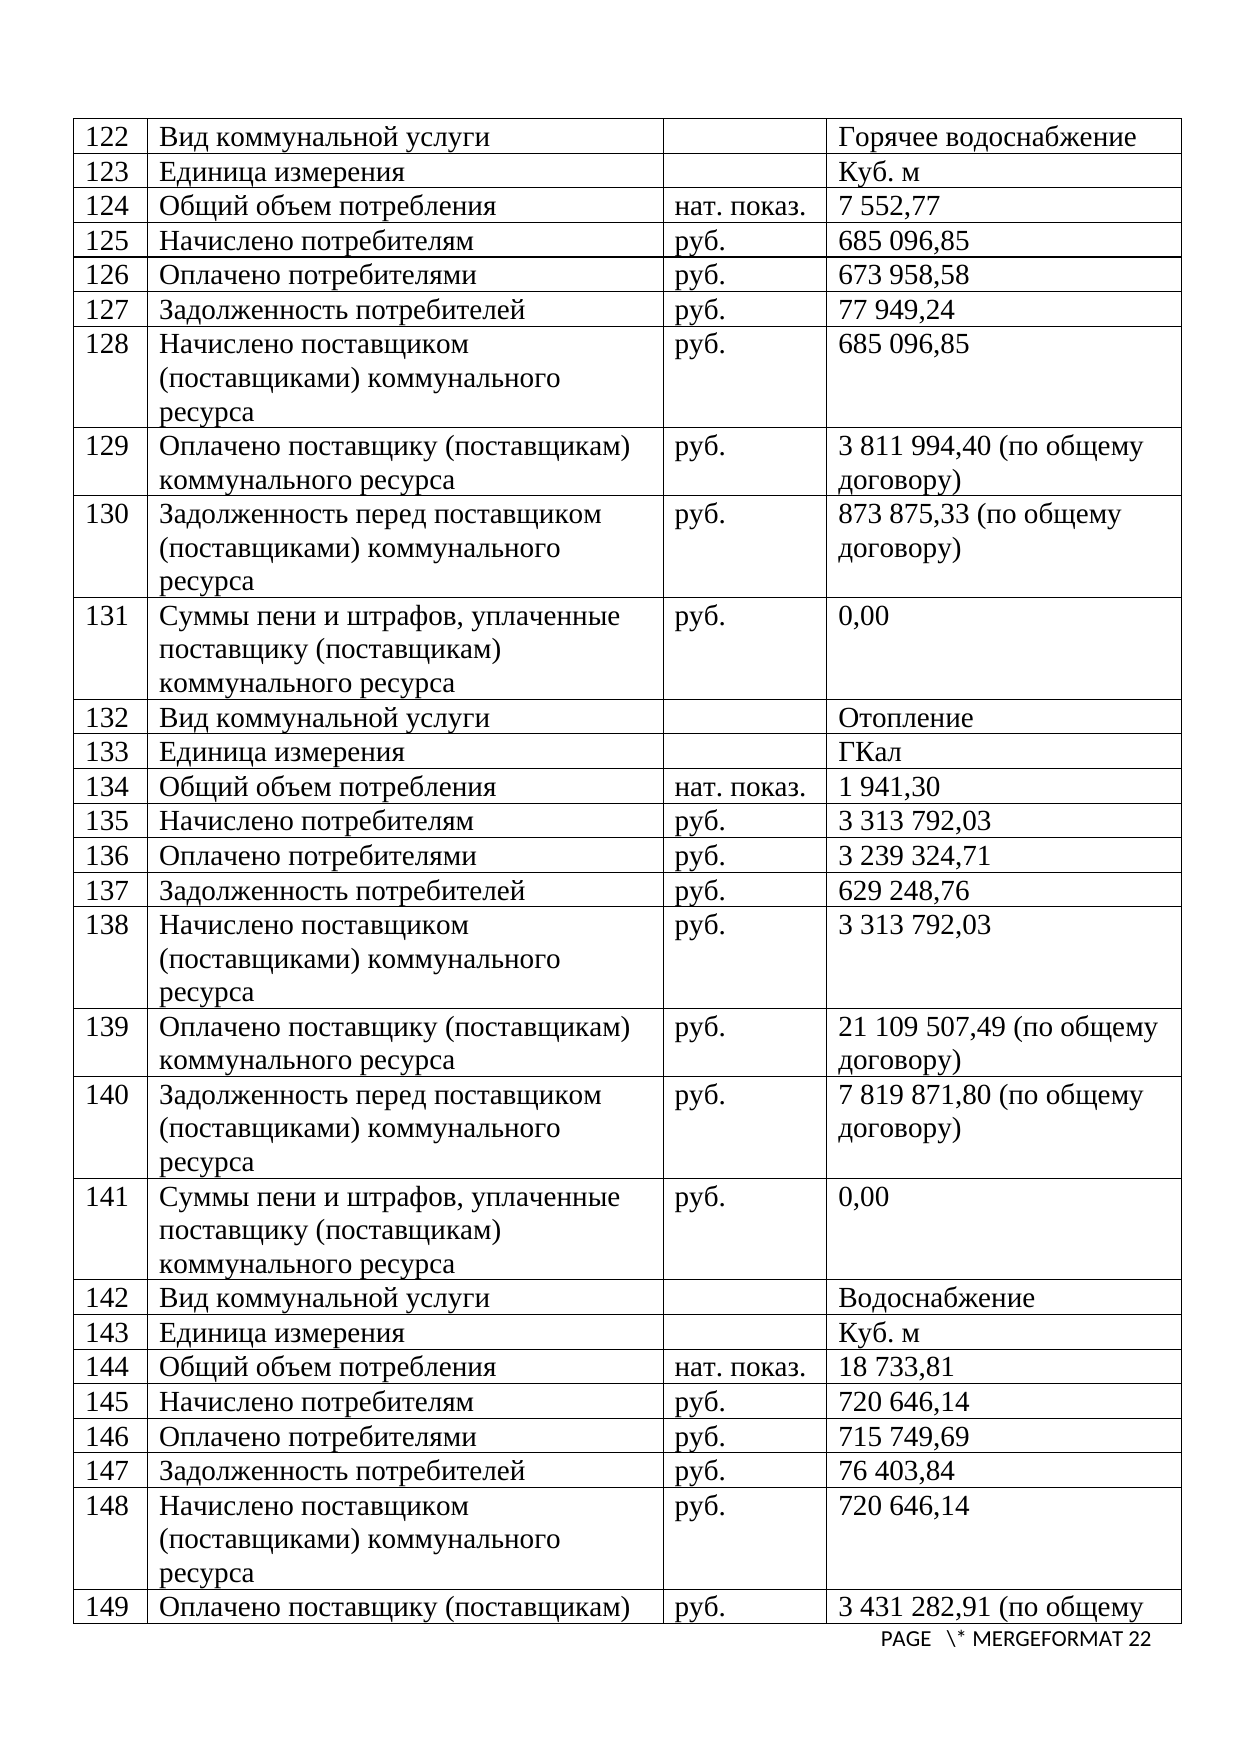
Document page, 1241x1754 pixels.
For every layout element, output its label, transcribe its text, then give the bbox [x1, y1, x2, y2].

table_cell Общий объем потребления [148, 1350, 663, 1383]
table_cell 3 239 324,71 [827, 838, 1181, 872]
table_cell руб. [664, 1488, 826, 1588]
table_cell Куб. м [827, 1315, 1181, 1348]
table_cell 147 [74, 1453, 147, 1487]
table_cell 125 [74, 223, 147, 256]
table_cell Оплачено поставщику (поставщикам) коммунального ресурса [148, 1009, 663, 1076]
table_cell Единица измерения [148, 734, 663, 768]
table_cell нат. показ. [664, 1350, 826, 1383]
table_cell Начислено поставщиком (поставщиками) коммунального ресурса [148, 327, 663, 427]
table_cell 131 [74, 598, 147, 699]
table_cell нат. показ. [664, 188, 826, 222]
table_cell руб. [664, 838, 826, 872]
table_cell 132 [74, 700, 147, 733]
table_cell 140 [74, 1077, 147, 1178]
table_cell 138 [74, 907, 147, 1008]
table_cell Вид коммунальной услуги [148, 700, 663, 733]
table_cell 149 [74, 1590, 147, 1623]
table_cell 127 [74, 292, 147, 326]
table_cell руб. [664, 1179, 826, 1279]
table_cell Задолженность потребителей [148, 873, 663, 906]
table_cell Общий объем потребления [148, 769, 663, 802]
table_cell 673 958,58 [827, 258, 1181, 291]
table_cell 77 949,24 [827, 292, 1181, 326]
table_cell 122 [74, 119, 147, 153]
table_cell 137 [74, 873, 147, 906]
table_cell 146 [74, 1419, 147, 1452]
table_cell руб. [664, 327, 826, 427]
table_cell Единица измерения [148, 154, 663, 187]
table_cell 3 811 994,40 (по общему договору) [827, 428, 1181, 495]
table_cell 720 646,14 [827, 1384, 1181, 1418]
table_cell 136 [74, 838, 147, 872]
table_cell руб. [664, 496, 826, 597]
table_cell Единица измерения [148, 1315, 663, 1348]
table_cell 133 [74, 734, 147, 768]
table_cell Задолженность потребителей [148, 1453, 663, 1487]
table_cell 148 [74, 1488, 147, 1588]
table_cell Водоснабжение [827, 1280, 1181, 1314]
table_cell 124 [74, 188, 147, 222]
table_cell 18 733,81 [827, 1350, 1181, 1383]
table_cell нат. показ. [664, 769, 826, 802]
table_cell [664, 700, 826, 733]
table_cell руб. [664, 598, 826, 699]
table_cell Начислено потребителям [148, 804, 663, 837]
table_cell 720 646,14 [827, 1488, 1181, 1588]
table_cell 3 313 792,03 [827, 804, 1181, 837]
table_cell Суммы пени и штрафов, уплаченные поставщику (поставщикам) коммунального ресурса [148, 598, 663, 699]
table_cell Горячее водоснабжение [827, 119, 1181, 153]
table_cell Начислено поставщиком (поставщиками) коммунального ресурса [148, 907, 663, 1008]
table_cell 0,00 [827, 1179, 1181, 1279]
table_cell руб. [664, 1419, 826, 1452]
table_cell Оплачено потребителями [148, 838, 663, 872]
table_cell 139 [74, 1009, 147, 1076]
table_cell ГКал [827, 734, 1181, 768]
table_cell руб. [664, 292, 826, 326]
table_cell руб. [664, 258, 826, 291]
table_cell 685 096,85 [827, 327, 1181, 427]
table_cell [664, 119, 826, 153]
table_cell руб. [664, 1384, 826, 1418]
table_cell 142 [74, 1280, 147, 1314]
table_cell Оплачено потребителями [148, 1419, 663, 1452]
table_cell 685 096,85 [827, 223, 1181, 256]
table_cell 21 109 507,49 (по общему договору) [827, 1009, 1181, 1076]
table_cell 1 941,30 [827, 769, 1181, 802]
table_cell Отопление [827, 700, 1181, 733]
table_cell Вид коммунальной услуги [148, 1280, 663, 1314]
table_cell руб. [664, 1453, 826, 1487]
table_cell Оплачено потребителями [148, 258, 663, 291]
table_cell 134 [74, 769, 147, 802]
table_cell Начислено поставщиком (поставщиками) коммунального ресурса [148, 1488, 663, 1588]
table_cell Общий объем потребления [148, 188, 663, 222]
table_cell 130 [74, 496, 147, 597]
table_cell Суммы пени и штрафов, уплаченные поставщику (поставщикам) коммунального ресурса [148, 1179, 663, 1279]
table_cell 144 [74, 1350, 147, 1383]
table_cell 126 [74, 258, 147, 291]
table_cell [664, 734, 826, 768]
table_cell 0,00 [827, 598, 1181, 699]
table_cell 129 [74, 428, 147, 495]
table_cell 145 [74, 1384, 147, 1418]
table_cell руб. [664, 1590, 826, 1623]
table_cell руб. [664, 428, 826, 495]
table_cell 141 [74, 1179, 147, 1279]
table_cell руб. [664, 907, 826, 1008]
table_cell Начислено потребителям [148, 1384, 663, 1418]
table_cell 128 [74, 327, 147, 427]
table_cell 123 [74, 154, 147, 187]
table_cell руб. [664, 873, 826, 906]
table_cell 7 819 871,80 (по общему договору) [827, 1077, 1181, 1178]
table_cell 3 313 792,03 [827, 907, 1181, 1008]
table_cell Вид коммунальной услуги [148, 119, 663, 153]
table_cell Задолженность перед поставщиком (поставщиками) коммунального ресурса [148, 1077, 663, 1178]
table_cell 135 [74, 804, 147, 837]
table_cell [664, 1280, 826, 1314]
table_cell 629 248,76 [827, 873, 1181, 906]
table_cell 873 875,33 (по общему договору) [827, 496, 1181, 597]
table_cell Оплачено поставщику (поставщикам) коммунального ресурса [148, 428, 663, 495]
table_cell Начислено потребителям [148, 223, 663, 256]
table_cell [148, 1590, 663, 1623]
table_cell руб. [664, 804, 826, 837]
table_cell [827, 1590, 1181, 1623]
table_cell руб. [664, 223, 826, 256]
table_cell 7 552,77 [827, 188, 1181, 222]
table_cell [664, 154, 826, 187]
table_cell Задолженность перед поставщиком (поставщиками) коммунального ресурса [148, 496, 663, 597]
table_cell Куб. м [827, 154, 1181, 187]
table_cell 76 403,84 [827, 1453, 1181, 1487]
table_cell 143 [74, 1315, 147, 1348]
table_cell [664, 1315, 826, 1348]
table_cell руб. [664, 1077, 826, 1178]
table_cell Задолженность потребителей [148, 292, 663, 326]
table_cell 715 749,69 [827, 1419, 1181, 1452]
table_cell руб. [664, 1009, 826, 1076]
